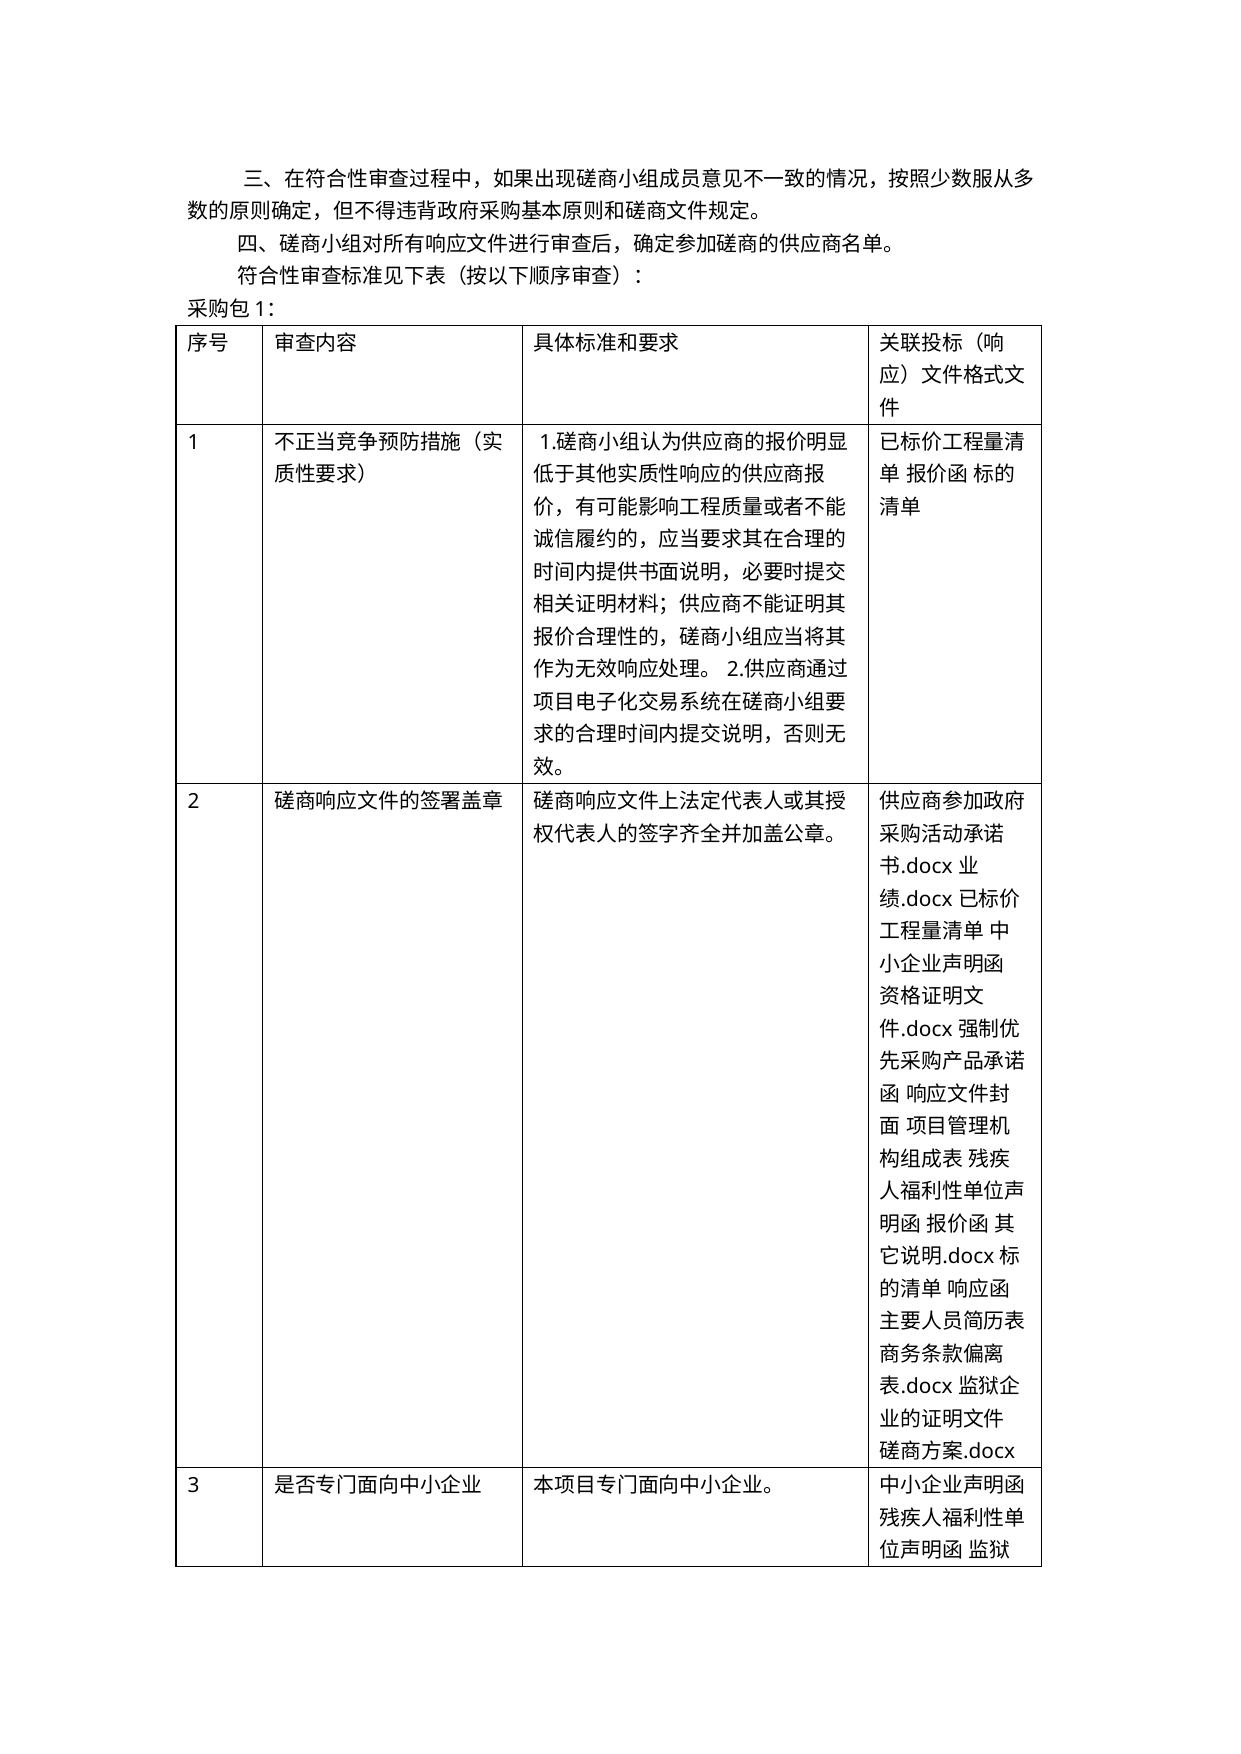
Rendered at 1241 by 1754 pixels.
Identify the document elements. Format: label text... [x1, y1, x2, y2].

table_cell 已标价工程量清单 报价函 标的清单 [869, 425, 1041, 783]
table_header 序号 [177, 326, 262, 423]
table_cell 3 [177, 1468, 262, 1566]
table_header 关联投标（响应）文件格式文件 [869, 326, 1041, 423]
text 三、在符合性审查过程中，如果出现磋商小组成员意见不一致的情况，按照少数服从多数的原则确定，但不得违背政府采购基本原则和磋商文件规定。 [187, 162, 1053, 227]
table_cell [869, 784, 1041, 1467]
table_cell 磋商响应文件的签署盖章 [263, 784, 522, 1467]
table_header 审查内容 [263, 326, 522, 423]
text 采购包1： [187, 292, 1053, 324]
table_cell 是否专门面向中小企业 [263, 1468, 522, 1566]
table_cell 不正当竞争预防措施（实质性要求） [263, 425, 522, 783]
table_cell 1.磋商小组认为供应商的报价明显低于其他实质性响应的供应商报价，有可能影响工程质量或者不能诚信履约的，应当要求其在合理的时间内提供书面说明，必要时提交相关证明材料；供应商不能证明其报价合理性的，磋商小组应当将其作为无效响应处理。 2.供应商通过项目电子化交易系统在磋商小组要求的合理时间内提交说明，否则无效。 [523, 425, 868, 783]
table_cell 磋商响应文件上法定代表人或其授权代表人的签字齐全并加盖公章。 [523, 784, 868, 1467]
table_cell 2 [177, 784, 262, 1467]
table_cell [869, 1468, 1041, 1566]
table_cell 1 [177, 425, 262, 783]
table_header 具体标准和要求 [523, 326, 868, 423]
table_cell 本项目专门面向中小企业。 [523, 1468, 868, 1566]
text 四、磋商小组对所有响应文件进行审查后，确定参加磋商的供应商名单。 [187, 227, 1053, 259]
text 符合性审查标准见下表（按以下顺序审查）： [187, 259, 1053, 292]
